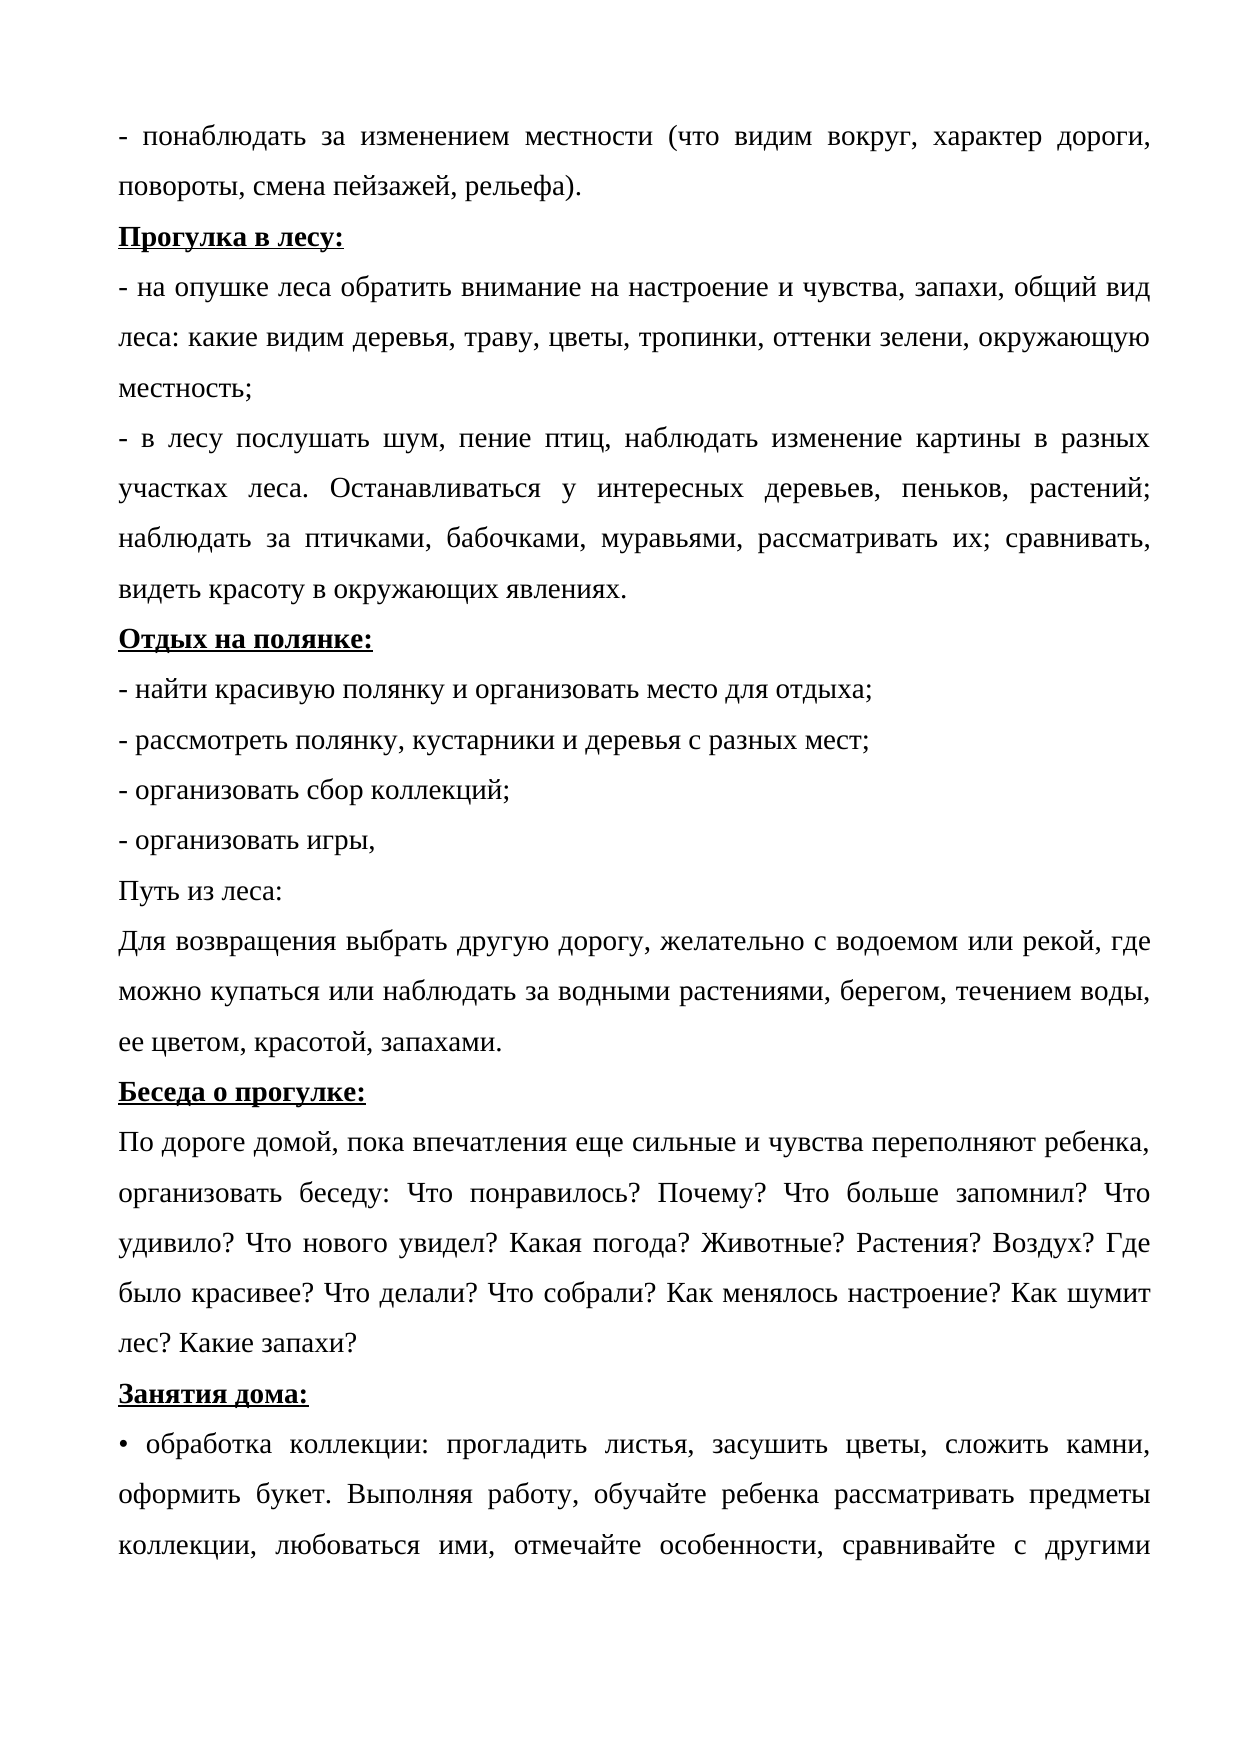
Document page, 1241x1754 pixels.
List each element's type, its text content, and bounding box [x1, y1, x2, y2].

text - в лесу послушать шум, пение птиц, наблюдать изменение картины в разных участках леса. Останавливаться у интересных деревьев, пеньков, растений; наблюдать за птичками, бабочками, муравьями, рассматривать их; сравнивать, видеть красоту в окружающих явлениях. [118, 420, 1152, 604]
text - на опушке леса обратить внимание на настроение и чувства, запахи, общий вид леса: какие видим деревья, траву, цветы, тропинки, оттенки зелени, окружающую местность; [118, 269, 1152, 403]
text - понаблюдать за изменением местности (что видим вокруг, характер дороги, повороты, смена пейзажей, рельефа). [118, 118, 1152, 202]
text Для возвращения выбрать другую дорогу, желательно с водоемом или рекой, где можно купаться или наблюдать за водными растениями, берегом, течением воды, ее цветом, красотой, запахами. [118, 923, 1152, 1057]
text - рассмотреть полянку, кустарники и деревья с разных мест; [118, 722, 1152, 755]
text Прогулка в лесу: [118, 219, 1152, 252]
text Беседа о прогулке: [118, 1074, 1152, 1108]
text По дороге домой, пока впечатления еще сильные и чувства переполняют ребенка, организовать беседу: Что понравилось? Почему? Что больше запомнил? Что удивило? Что нового увидел? Какая погода? Животные? Растения? Воздух? Где было красивее? Что делали? Что собрали? Как менялось настроение? Как шумит лес? Какие запахи? [118, 1124, 1152, 1359]
text Путь из леса: [118, 873, 1152, 906]
text Отдых на полянке: [118, 621, 1152, 655]
text - организовать сбор коллекций; [118, 772, 1152, 806]
text - организовать игры, [118, 822, 1152, 856]
text Занятия дома: [118, 1376, 1152, 1409]
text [118, 1426, 1152, 1560]
text - найти красивую полянку и организовать место для отдыха; [118, 672, 1152, 705]
